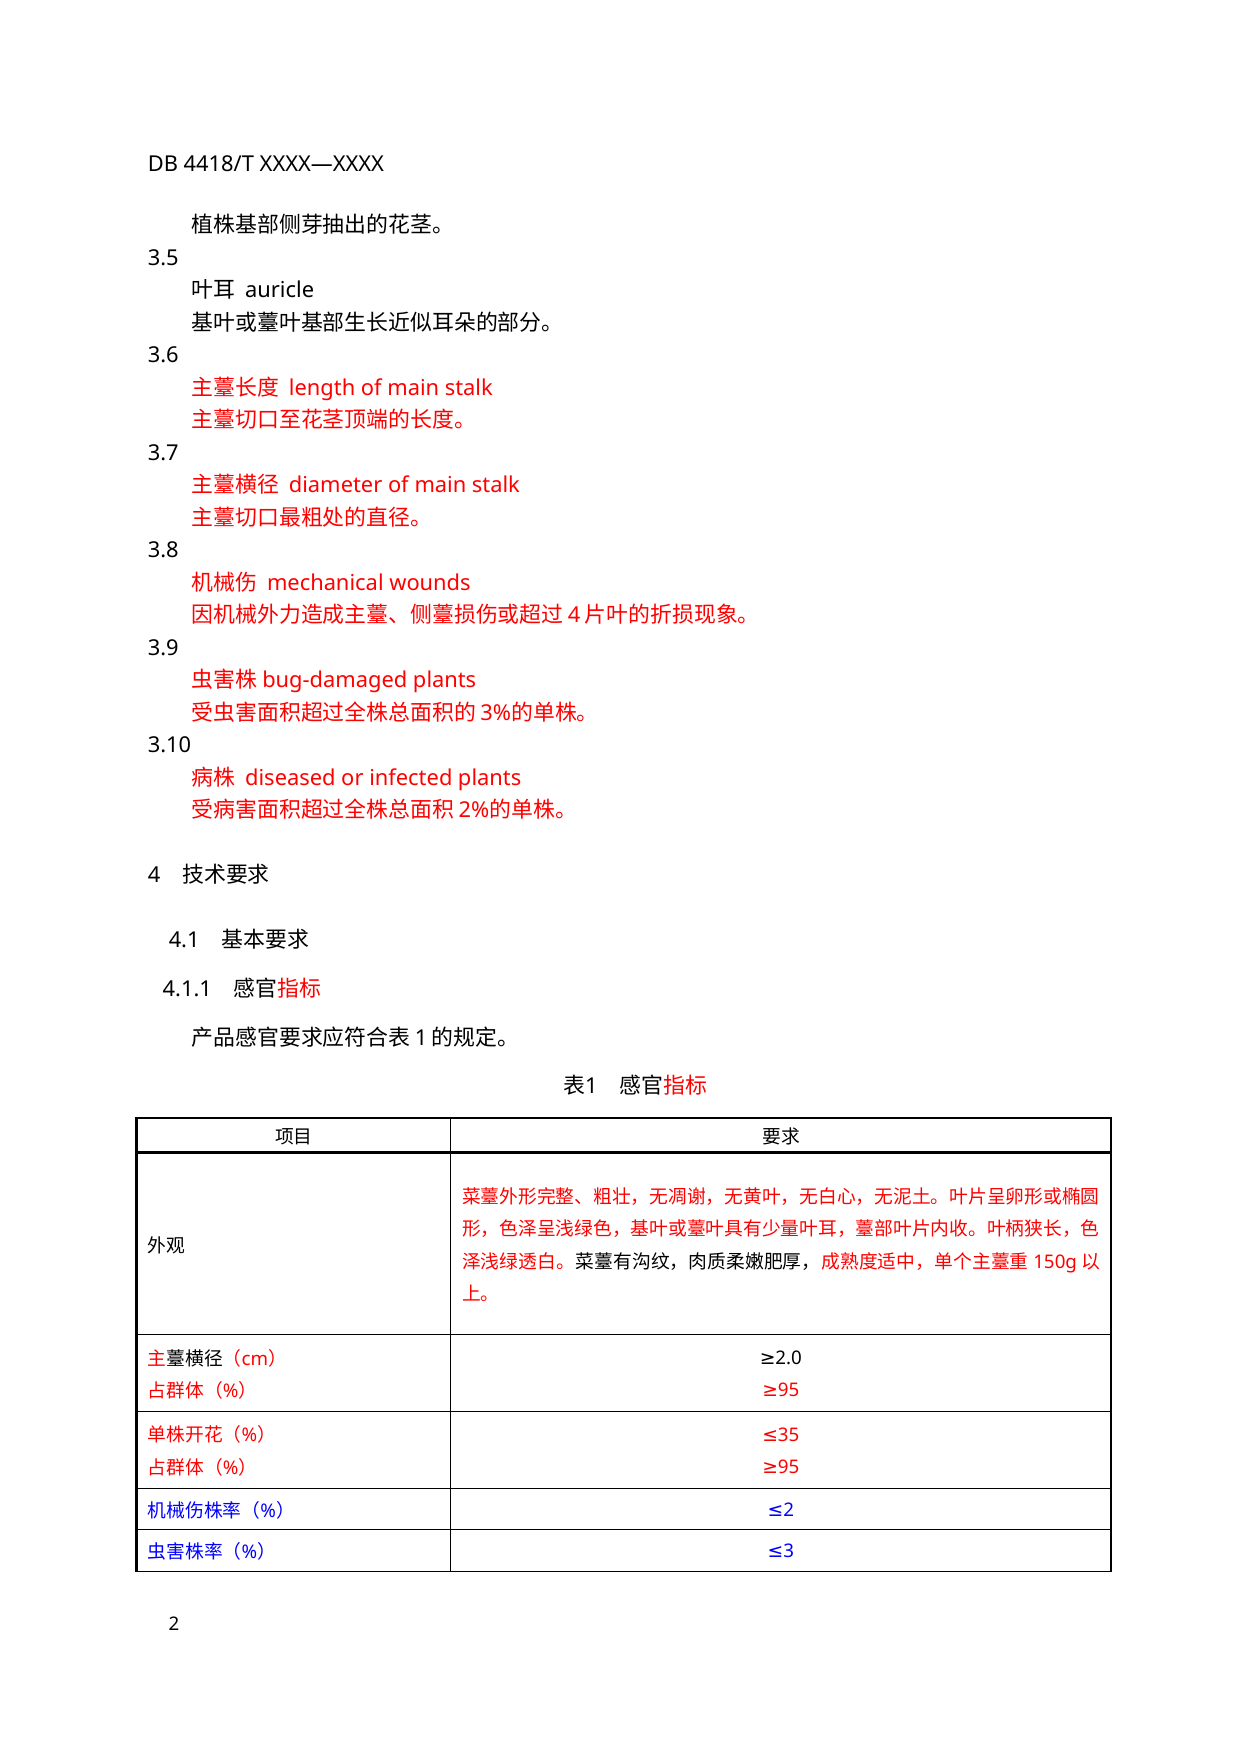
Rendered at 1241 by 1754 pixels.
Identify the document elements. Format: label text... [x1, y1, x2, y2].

text 主薹切口至花茎顶端的长度。 [148, 402, 1122, 434]
text 产品感官要求应符合表1的规定。 [148, 1019, 1122, 1052]
text 植株基部侧芽抽出的花茎。 [148, 207, 1122, 239]
text 叶耳 auricle [148, 239, 1122, 304]
text 感官指标 [162, 971, 1122, 1003]
text 主薹切口最粗处的直径。 [148, 499, 1122, 532]
table_cell ≤2 [451, 1489, 1110, 1529]
table_header 项目 [138, 1119, 450, 1151]
table_cell 菜薹外形完整、粗壮，无凋谢，无黄叶，无白心，无泥土。叶片呈卵形或椭圆形，色泽呈浅绿色，基叶或薹叶具有少量叶耳，薹部叶片内收。叶柄狭长，色泽浅绿透白。菜薹有沟纹，肉质柔嫩肥厚，成熟度适中，单个主薹重150g以上。 [451, 1154, 1110, 1334]
text 病株 diseased or infected plants [148, 727, 1122, 792]
text 因机械外力造成主薹、侧薹损伤或超过4片叶的折损现象。 [148, 597, 1122, 629]
table_cell 单株开花（%） 占群体（%） [138, 1412, 450, 1488]
text 受虫害面积超过全株总面积的3%的单株。 [148, 694, 1122, 727]
text 主薹横径 diameter of main stalk [148, 434, 1122, 499]
text 虫害株 bug-damaged plants [148, 629, 1122, 694]
table_header 要求 [451, 1119, 1110, 1151]
table_cell 机械伤株率（%） [138, 1489, 450, 1529]
text 基本要求 [148, 922, 1122, 954]
table_cell ≥2.0 ≥95 [451, 1335, 1110, 1411]
text 主薹长度 length of main stalk [148, 337, 1122, 402]
text 受病害面积超过全株总面积2%的单株。 [148, 792, 1122, 824]
table_cell ≤35 ≥95 [451, 1412, 1110, 1488]
table_cell 虫害株率（%） [138, 1530, 450, 1571]
text 基叶或薹叶基部生长近似耳朵的部分。 [148, 304, 1122, 337]
text 感官指标 [148, 1068, 1122, 1101]
table_cell 外观 [138, 1154, 450, 1334]
text 机械伤 mechanical wounds [148, 532, 1122, 597]
text 技术要求 [148, 857, 1122, 889]
table_cell 主薹横径（cm） 占群体（%） [138, 1335, 450, 1411]
table_cell ≤3 [451, 1530, 1110, 1571]
